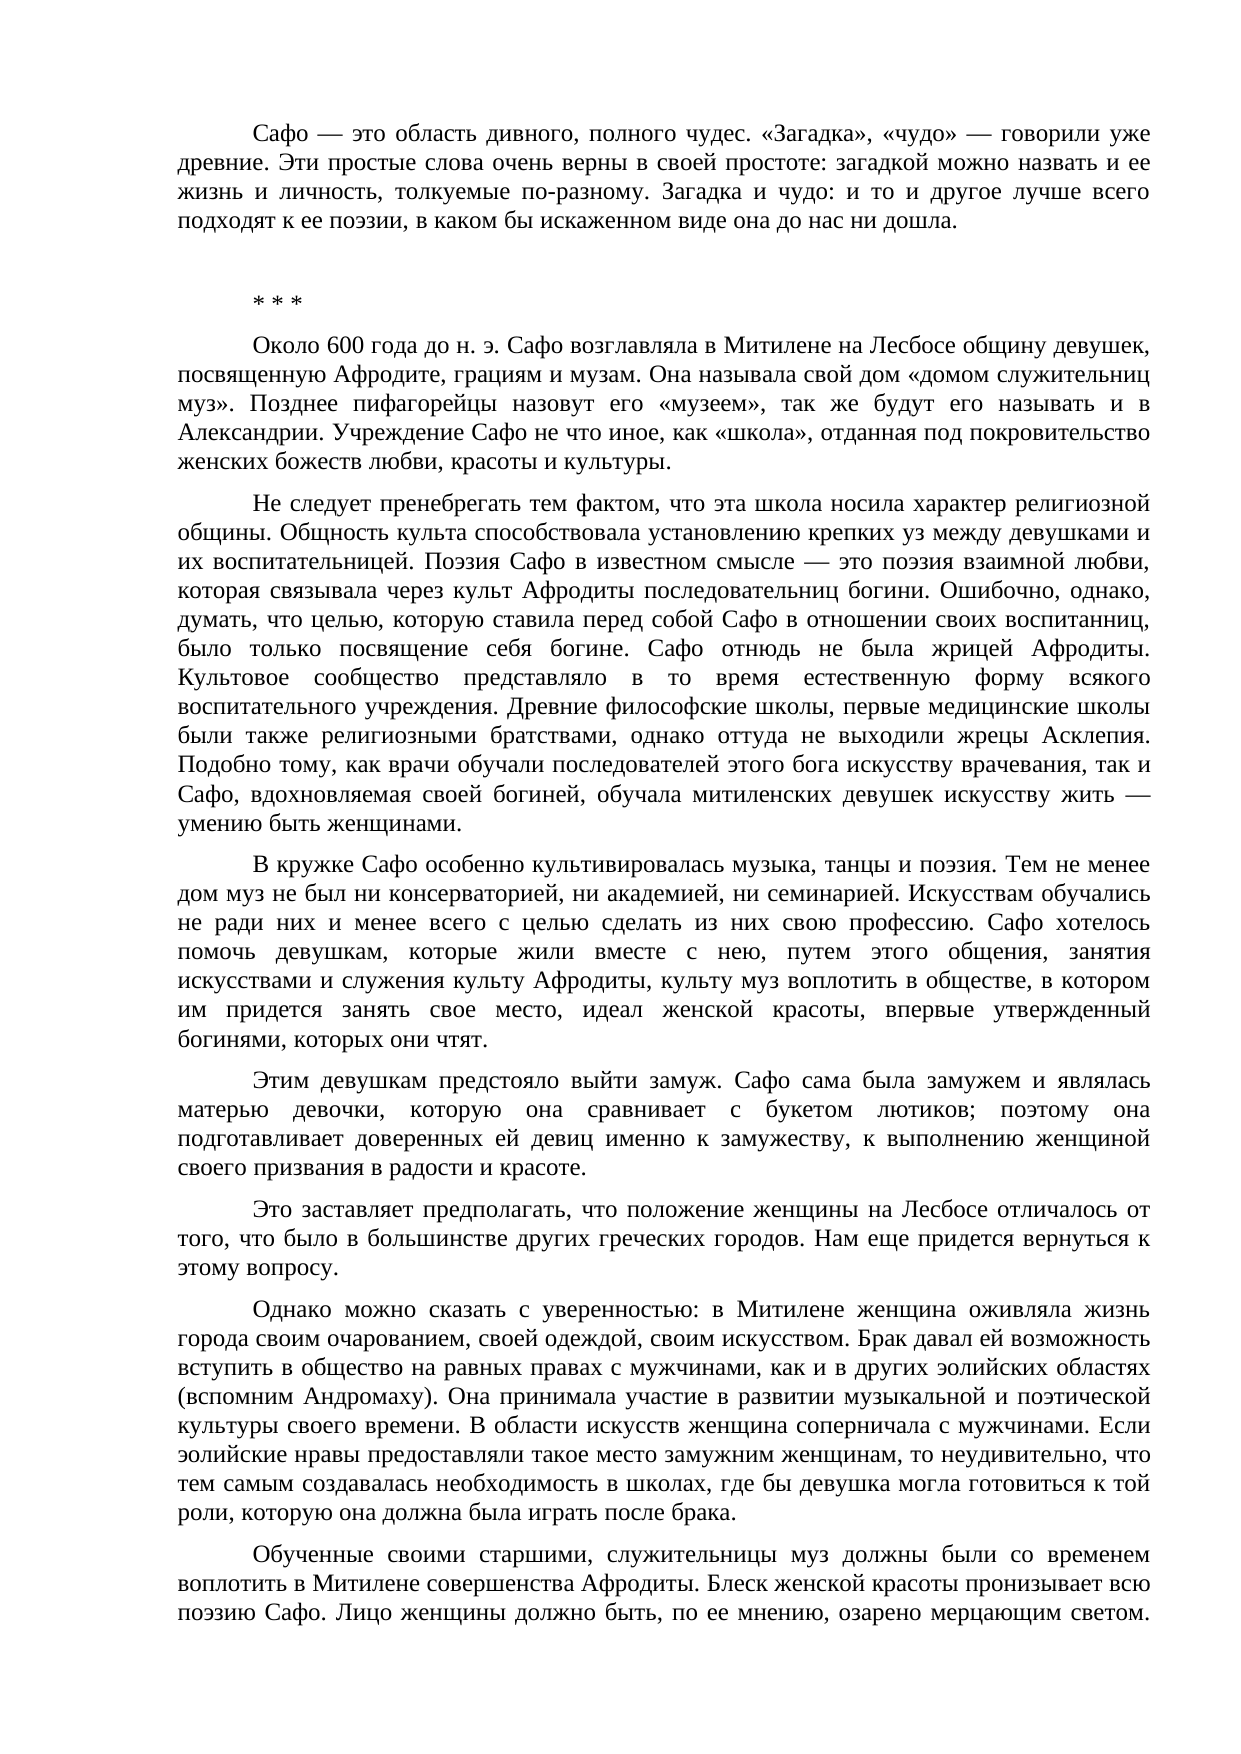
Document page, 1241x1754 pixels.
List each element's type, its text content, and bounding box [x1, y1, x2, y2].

text * * * [177, 288, 1152, 317]
text Около 600 года до н. э. Сафо возглавляла в Митилене на Лесбосе общину девушек, посвященную Афродите, грациям и музам. Она называла свой дом «домом служительниц муз». Позднее пифагорейцы назовут его «музеем», так же будут его называть и в Александрии. Учреждение Сафо не что иное, как «школа», отданная под покровительство женских божеств любви, красоты и культуры. [177, 330, 1152, 475]
text Этим девушкам предстояло выйти замуж. Сафо сама была замужем и являлась матерью девочки, которую она сравнивает с букетом лютиков; поэтому она подготавливает доверенных ей девиц именно к замужеству, к выполнению женщиной своего призвания в радости и красоте. [177, 1065, 1152, 1181]
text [177, 1538, 1152, 1626]
text Это заставляет предполагать, что положение женщины на Лесбосе отличалось от того, что было в большинстве других греческих городов. Нам еще придется вернуться к этому вопросу. [177, 1194, 1152, 1281]
text Однако можно сказать с уверенностью: в Митилене женщина оживляла жизнь города своим очарованием, своей одеждой, своим искусством. Брак давал ей возможность вступить в общество на равных правах с мужчинами, как и в других эолийских областях (вспомним Андромаху). Она принимала участие в развитии музыкальной и поэтической культуры своего времени. В области искусств женщина соперничала с мужчинами. Если эолийские нравы предоставляли такое место замужним женщинам, то неудивительно, что тем самым создавалась необходимость в школах, где бы девушка могла готовиться к той роли, которую она должна была играть после брака. [177, 1293, 1152, 1526]
text Сафо — это область дивного, полного чудес. «Загадка», «чудо» — говорили уже древние. Эти простые слова очень верны в своей простоте: загадкой можно назвать и ее жизнь и личность, толкуемые по-разному. Загадка и чудо: и то и другое лучше всего подходят к ее поэзии, в каком бы искаженном виде она до нас ни дошла. [177, 118, 1152, 234]
text Не следует пренебрегать тем фактом, что эта школа носила характер религиозной общины. Общность культа способствовала установлению крепких уз между девушками и их воспитательницей. Поэзия Сафо в известном смысле — это поэзия взаимной любви, которая связывала через культ Афродиты последовательниц богини. Ошибочно, однако, думать, что целью, которую ставила перед собой Сафо в отношении своих воспитанниц, было только посвящение себя богине. Сафо отнюдь не была жрицей Афродиты. Культовое сообщество представляло в то время естественную форму всякого воспитательного учреждения. Древние философские школы, первые медицинские школы были также религиозными братствами, однако оттуда не выходили жрецы Асклепия. Подобно тому, как врачи обучали последователей этого бога искусству врачевания, так и Сафо, вдохновляемая своей богиней, обучала митиленских девушек искусству жить — умению быть женщинами. [177, 488, 1152, 837]
text В кружке Сафо особенно культивировалась музыка, танцы и поэзия. Тем не менее дом муз не был ни консерваторией, ни академией, ни семинарией. Искусствам обучались не ради них и менее всего с целью сделать из них свою профессию. Сафо хотелось помочь девушкам, которые жили вместе с нею, путем этого общения, занятия искусствами и служения культу Афродиты, культу муз воплотить в обществе, в котором им придется занять свое место, идеал женской красоты, впервые утвержденный богинями, которых они чтят. [177, 849, 1152, 1052]
